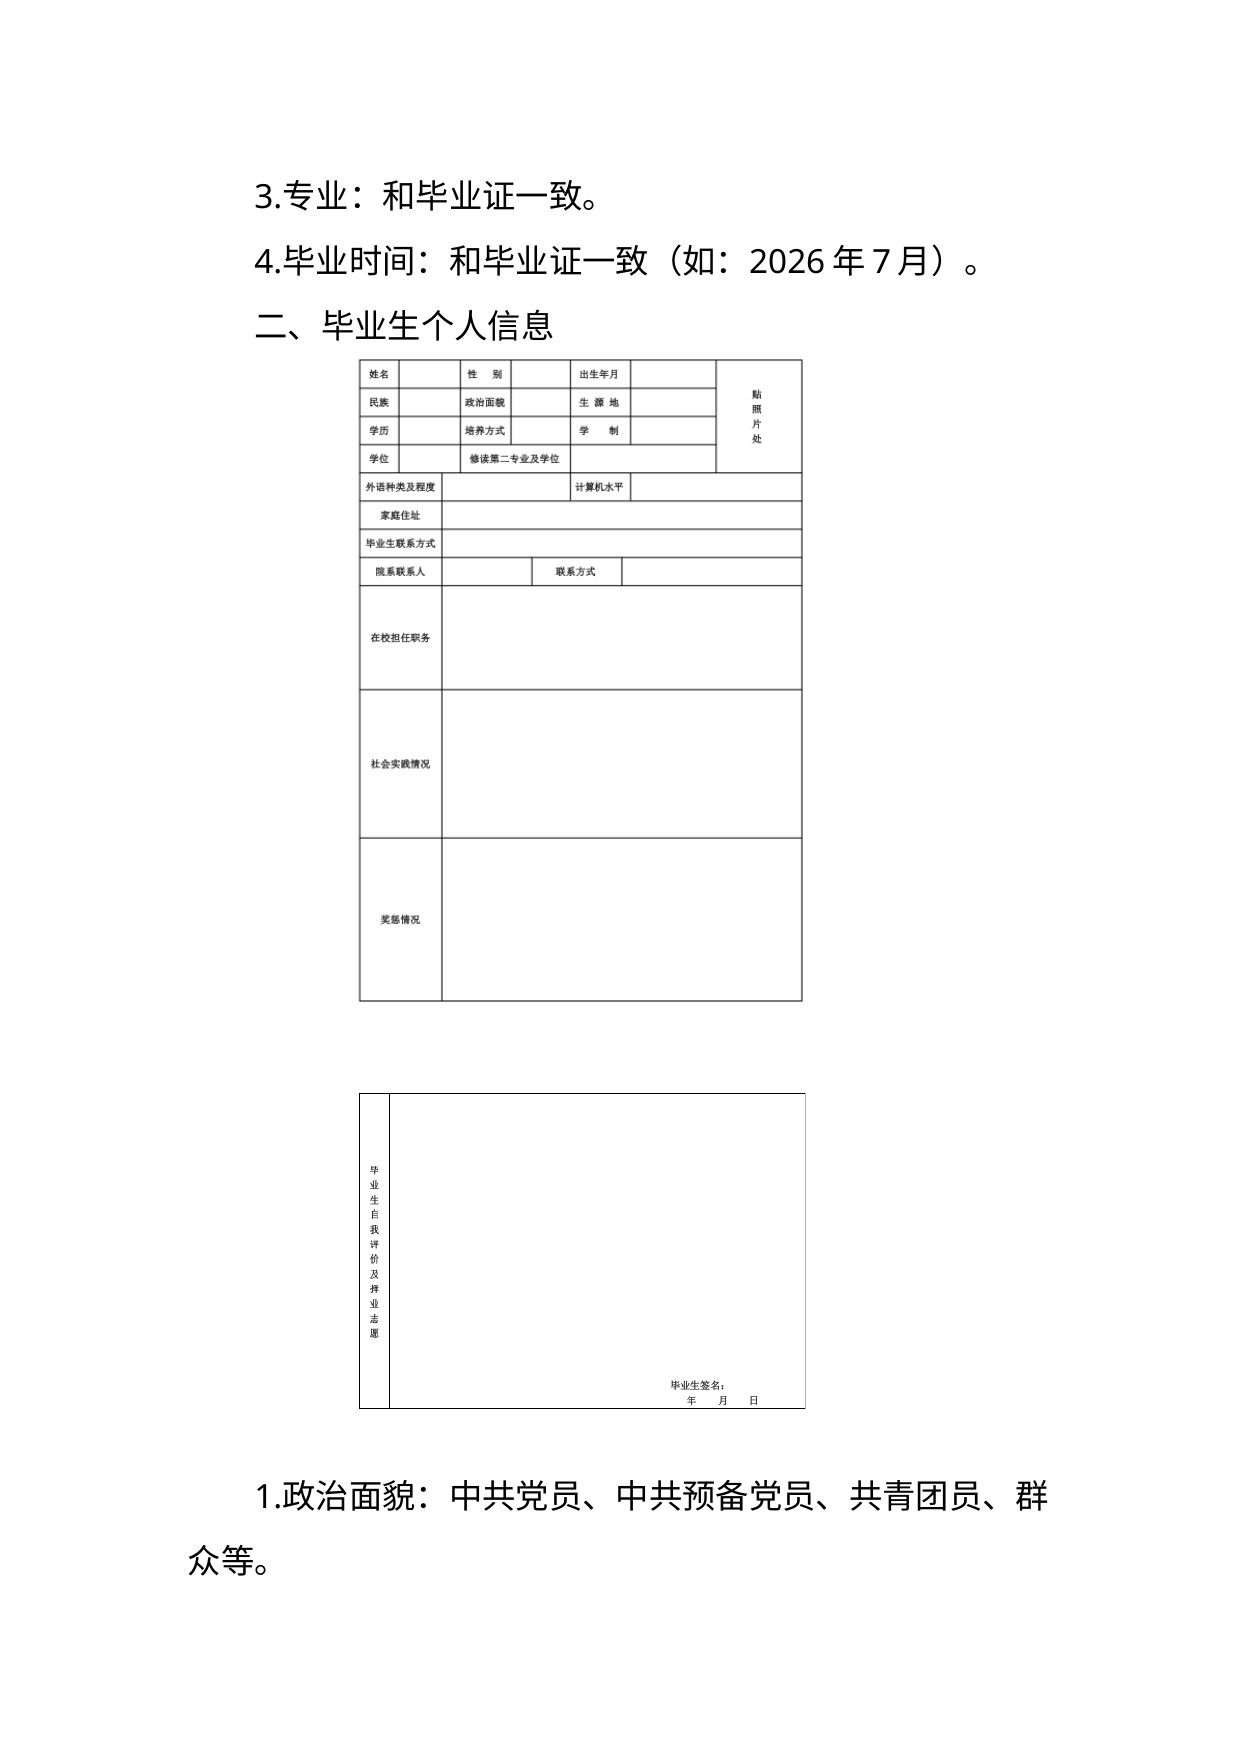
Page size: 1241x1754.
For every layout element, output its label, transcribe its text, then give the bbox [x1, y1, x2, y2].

list 3.专业：和毕业证一致。 [187, 162, 1053, 227]
picture [346, 346, 814, 1015]
text 二、毕业生个人信息 [187, 292, 1053, 357]
list 4.毕业时间：和毕业证一致（如：2026年7月）。 [187, 227, 1053, 292]
picture [339, 1086, 806, 1409]
list 1.政治面貌：中共党员、中共预备党员、共青团员、群众等。 [187, 1462, 1053, 1592]
